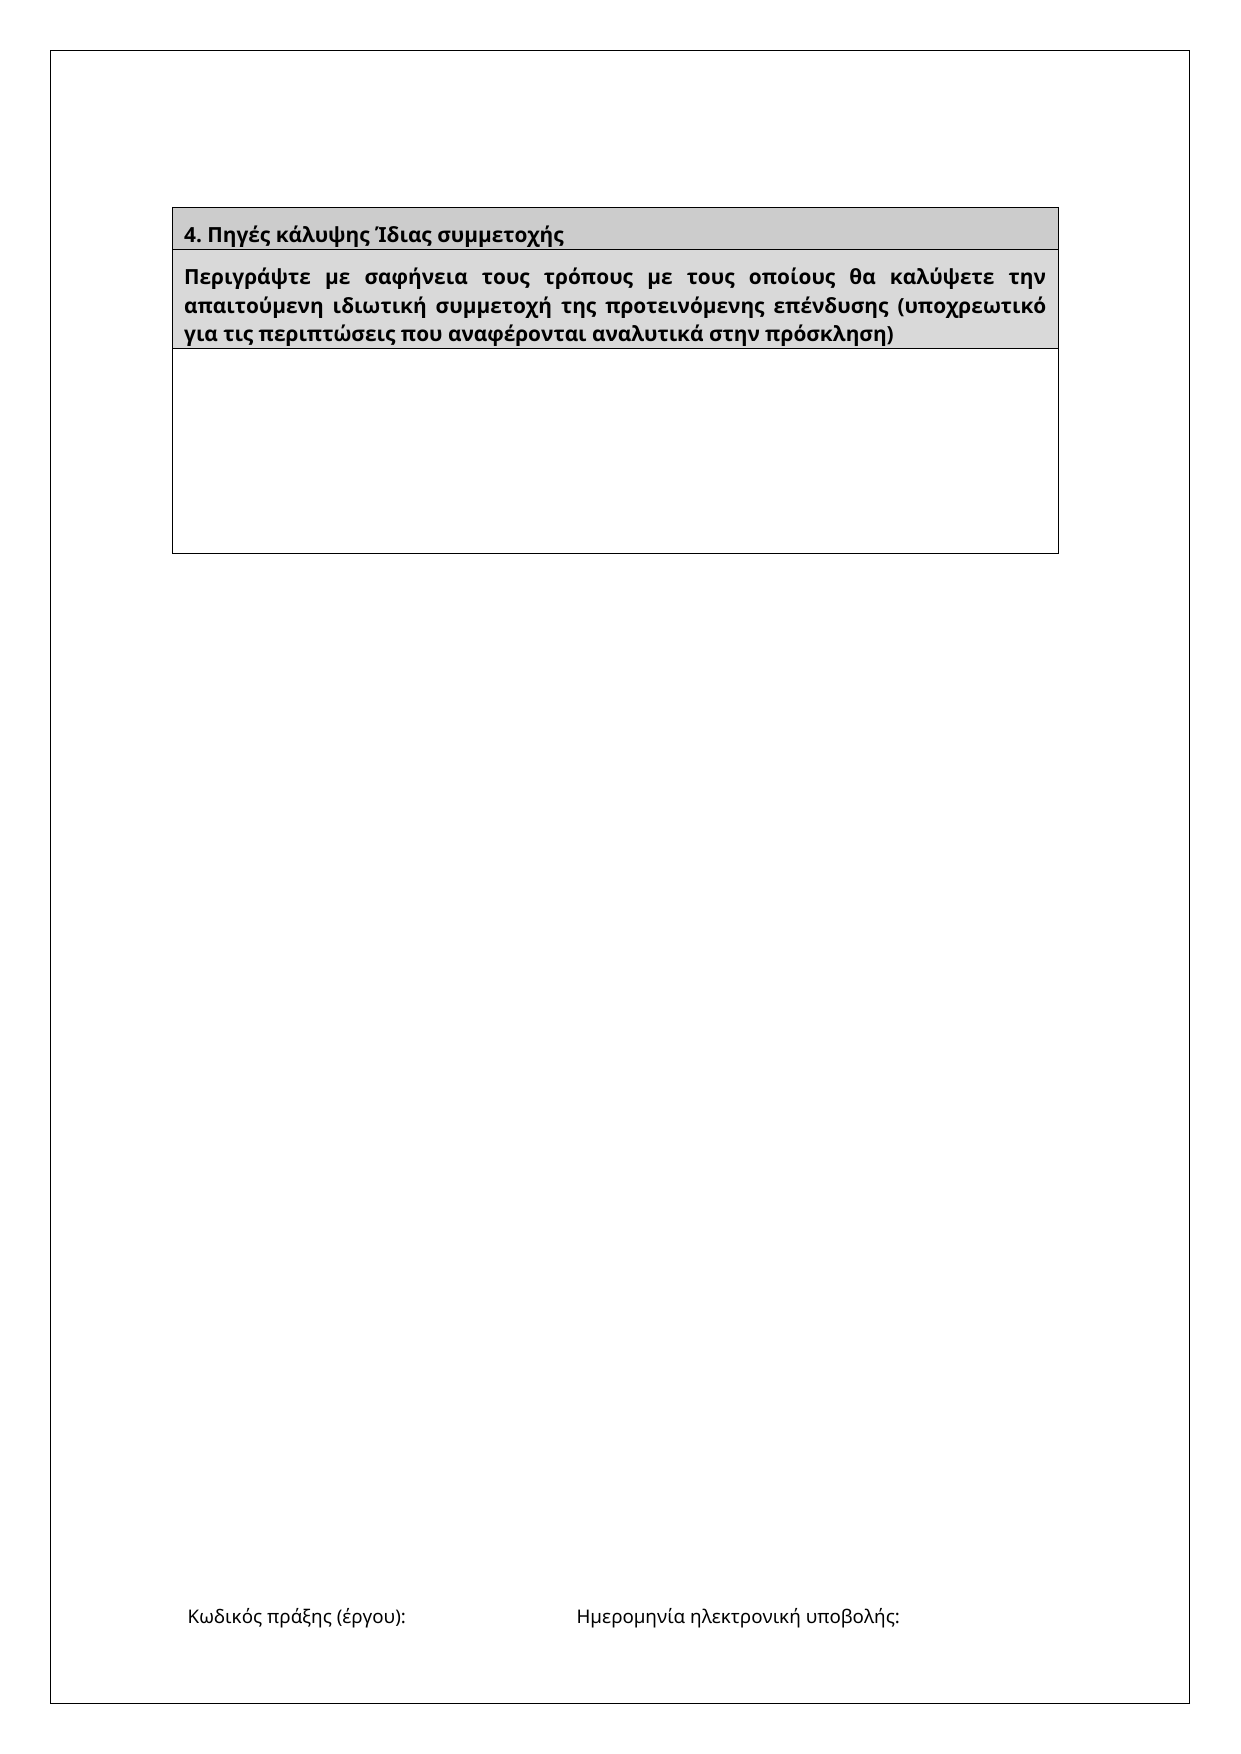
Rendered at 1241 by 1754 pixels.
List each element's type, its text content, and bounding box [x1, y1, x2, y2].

table_header 4. Πηγές κάλυψης Ίδιας συμμετοχής [173, 208, 1058, 249]
table_cell Περιγράψτε με σαφήνεια τους τρόπους με τους οποίους θα καλύψετε την απαιτούμενη ιδιωτική συμμετοχή της προτεινόμενης επένδυσης (υποχρεωτικό για τις περιπτώσεις που αναφέρονται αναλυτικά στην πρόσκληση) [173, 250, 1058, 348]
table_cell [173, 349, 1058, 553]
